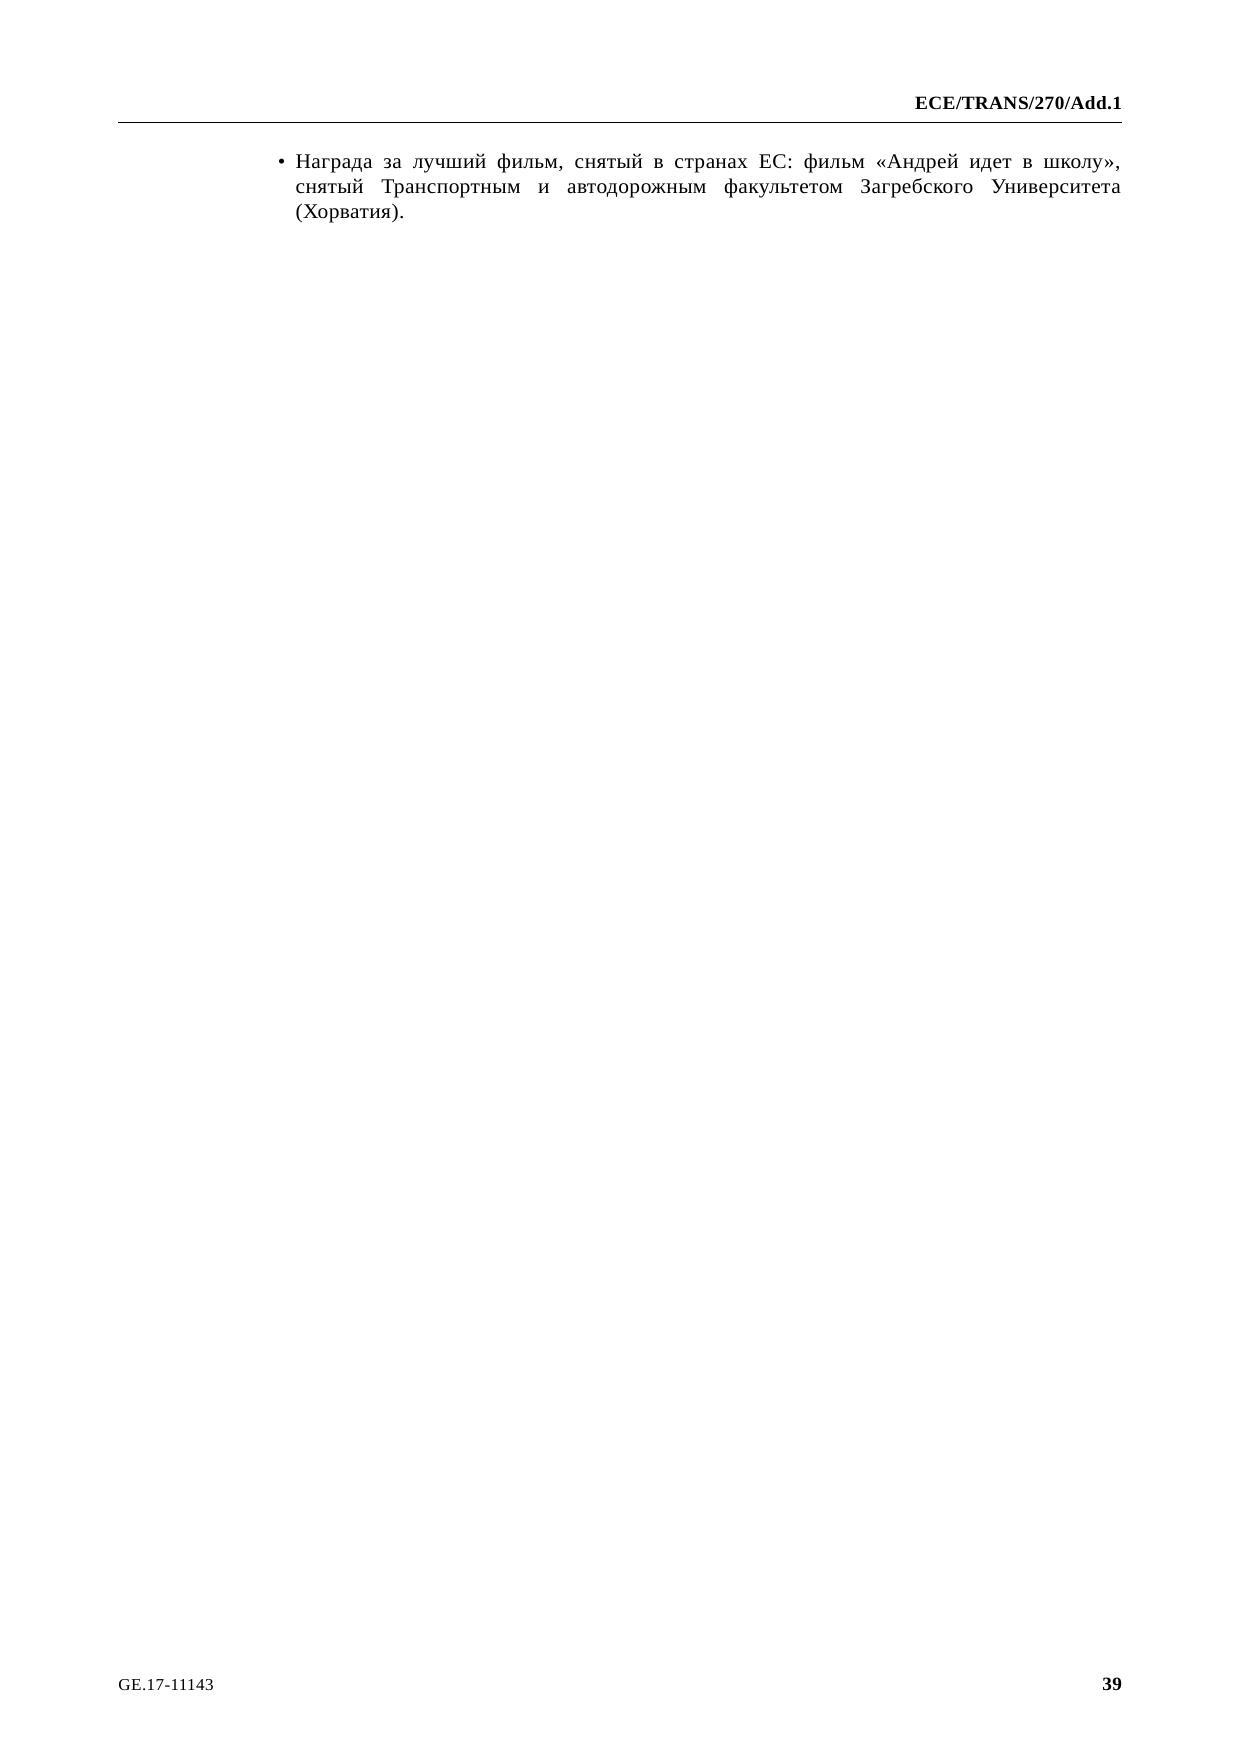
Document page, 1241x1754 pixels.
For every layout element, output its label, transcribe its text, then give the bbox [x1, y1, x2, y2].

text Награда за лучший фильм, снятый в странах ЕС: фильм «Андрей идет в школу», снятый Транспортным и автодорожным факультетом Загребского Университета (Хорватия). [278, 148, 1122, 223]
